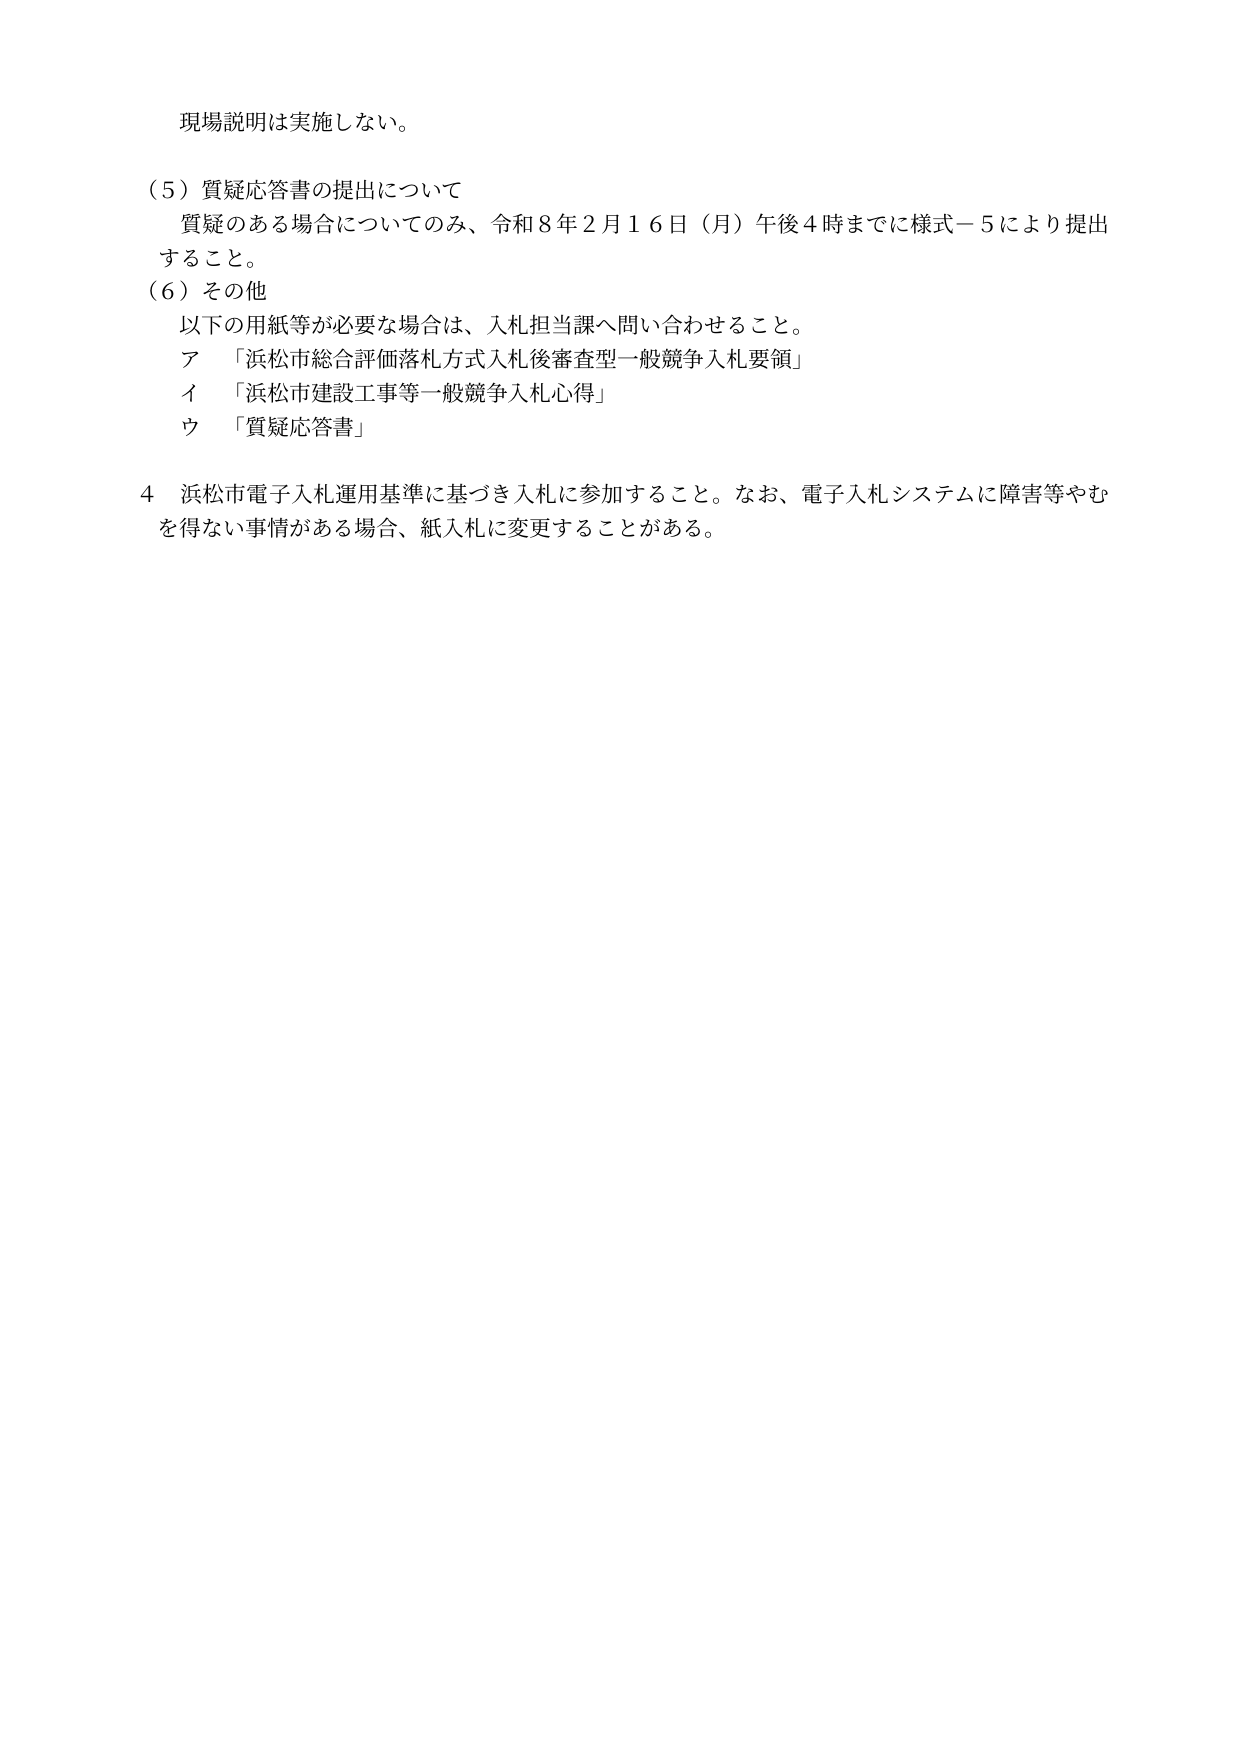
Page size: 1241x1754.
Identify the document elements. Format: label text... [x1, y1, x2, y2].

text ４ 浜松市電子入札運用基準に基づき入札に参加すること。なお、電子入札システムに障害等やむを得ない事情がある場合、紙入札に変更することがある。 [136, 477, 1110, 544]
text （５）質疑応答書の提出について [136, 172, 1110, 206]
text 質疑のある場合についてのみ、令和８年２月１６日（月）午後４時までに様式－５により提出すること。 [159, 206, 1110, 273]
text ウ 「質疑応答書」 [136, 409, 1110, 443]
text イ 「浜松市建設工事等一般競争入札心得」 [136, 375, 1110, 409]
text （６）その他 [136, 273, 1110, 307]
text ア 「浜松市総合評価落札方式入札後審査型一般競争入札要領」 [136, 341, 1110, 375]
text 現場説明は実施しない。 [136, 104, 1110, 138]
text 以下の用紙等が必要な場合は、入札担当課へ問い合わせること。 [136, 307, 1110, 341]
